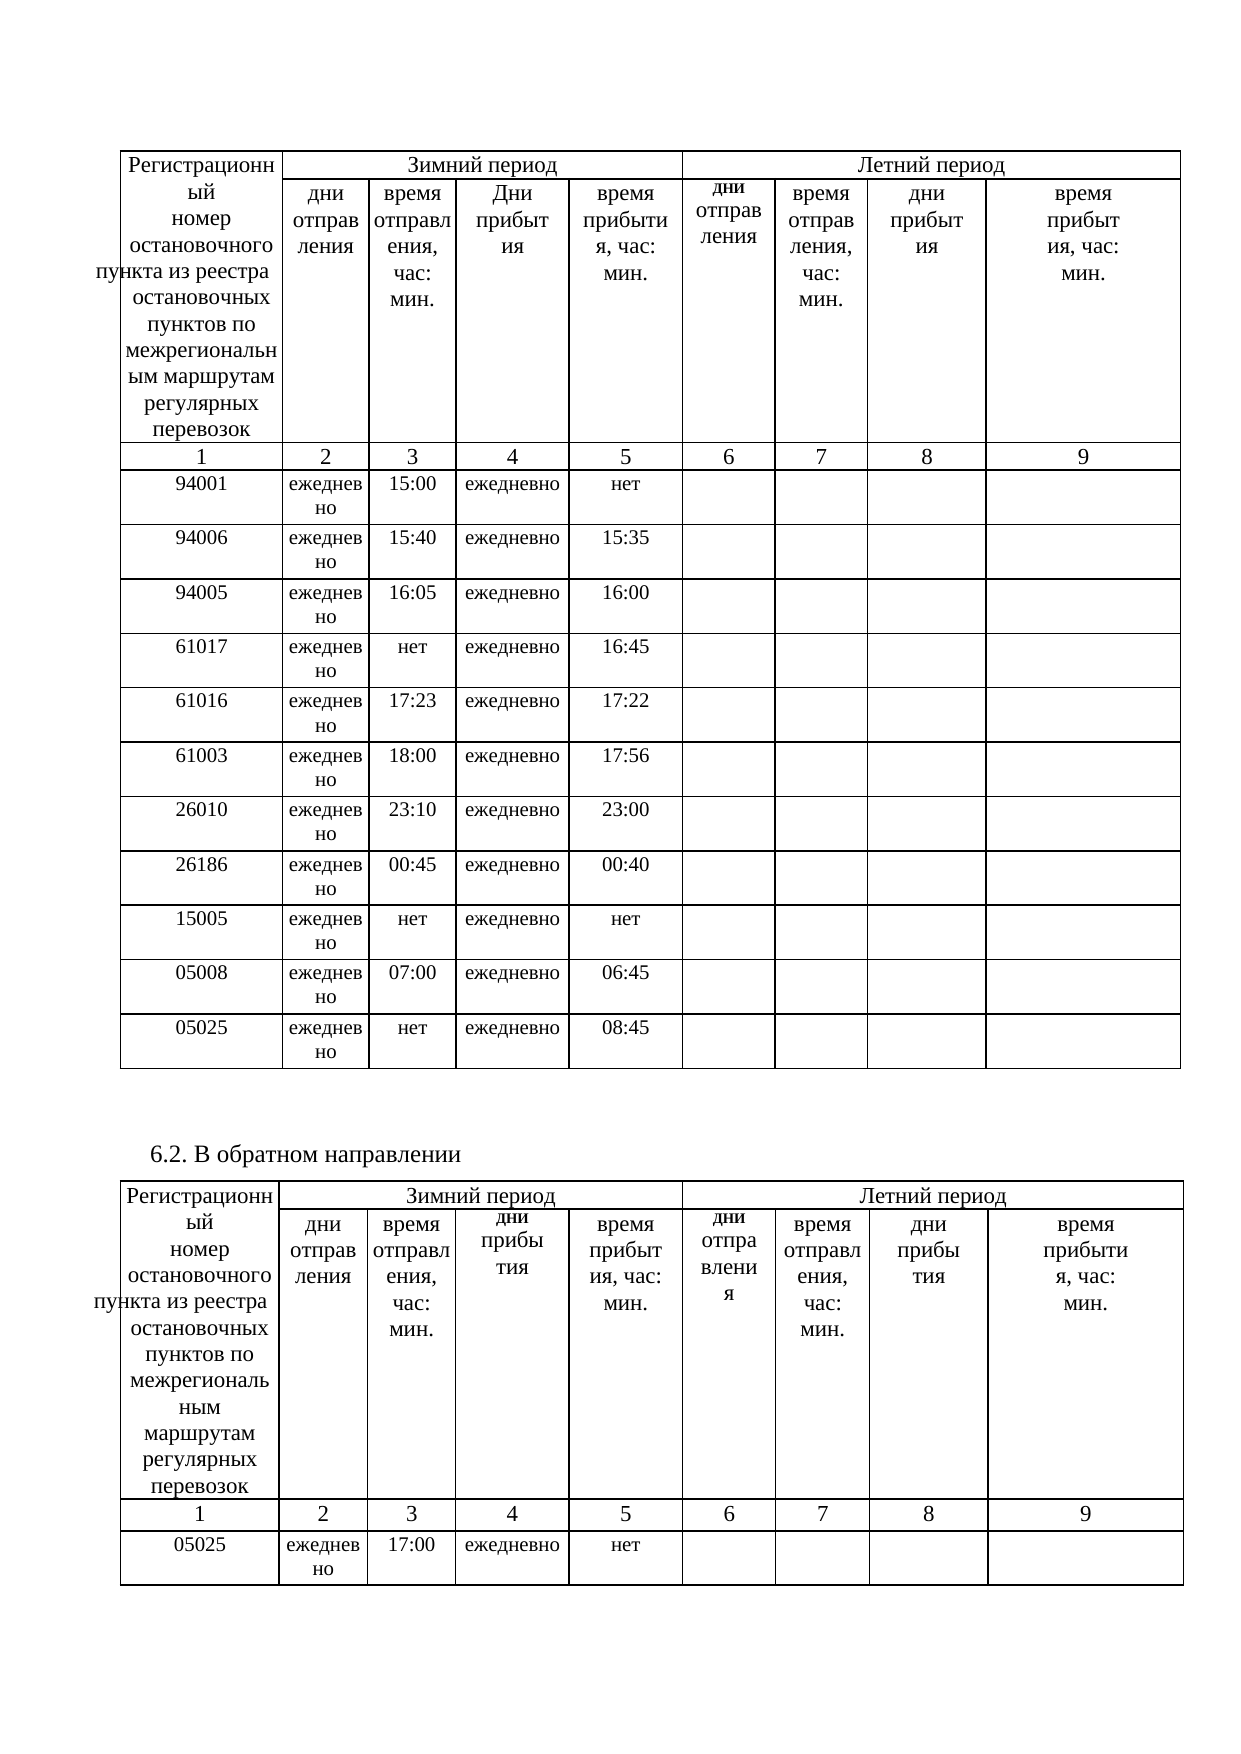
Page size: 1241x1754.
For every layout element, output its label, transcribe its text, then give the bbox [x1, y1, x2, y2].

table_cell ежедневно [283, 852, 368, 904]
table_cell 17:22 [570, 688, 682, 741]
table_cell 00:40 [570, 852, 682, 904]
table_cell 6 [683, 1500, 775, 1530]
table_cell [868, 580, 985, 632]
table_header Зимний период [283, 152, 682, 178]
table_cell нет [570, 906, 682, 959]
table_cell дни прибы тия [870, 1210, 987, 1498]
table_cell [989, 1532, 1183, 1584]
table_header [121, 1182, 278, 1498]
table_cell 1 [121, 443, 282, 469]
table_cell 00:45 [370, 852, 455, 904]
table_cell [868, 634, 985, 687]
table_cell [776, 1532, 869, 1584]
table_cell ежедневно [283, 634, 368, 687]
table_cell [683, 1015, 774, 1067]
table_cell [776, 525, 867, 578]
table_cell [987, 525, 1180, 578]
table_cell [868, 797, 985, 850]
table_cell ежедневно [457, 471, 568, 524]
table_cell время прибыти я, час: мин. [570, 180, 682, 441]
table_cell 61017 [121, 634, 282, 687]
table_cell ДНИ отпра влени я [683, 1210, 775, 1498]
table_cell [987, 852, 1180, 904]
table_cell нет [570, 1532, 682, 1584]
table_cell время отправл ения, час: мин. [368, 1210, 455, 1498]
table_cell [987, 797, 1180, 850]
table_cell ежедневно [457, 852, 568, 904]
table_cell ежедневно [283, 960, 368, 1013]
table_cell [868, 688, 985, 741]
table_cell [776, 688, 867, 741]
table_cell [776, 743, 867, 796]
table_cell [987, 471, 1180, 524]
table_cell [987, 688, 1180, 741]
table_cell [776, 960, 867, 1013]
table_cell 2 [280, 1500, 367, 1530]
table_cell 7 [776, 1500, 869, 1530]
table_cell дни отправ ления [280, 1210, 367, 1498]
table_cell ежедневно [283, 743, 368, 796]
table_cell 3 [370, 443, 455, 469]
table_cell время отправл ения, час: мин. [370, 180, 455, 441]
table_cell 17:23 [370, 688, 455, 741]
table_header Летний период [683, 152, 1180, 178]
table_cell ДНИ прибы тия [456, 1210, 568, 1498]
table_cell [776, 797, 867, 850]
table_cell [868, 743, 985, 796]
table_cell [868, 1015, 985, 1067]
table_cell 05025 [121, 1015, 282, 1067]
table_cell 4 [456, 1500, 568, 1530]
table_cell ежедневно [457, 634, 568, 687]
table_cell 26010 [121, 797, 282, 850]
table_cell 94006 [121, 525, 282, 578]
table_cell 61003 [121, 743, 282, 796]
table_cell время отправ ления, час: мин. [776, 180, 867, 441]
table_cell [683, 1532, 775, 1584]
table_cell 4 [457, 443, 568, 469]
table_cell нет [570, 471, 682, 524]
table_cell 9 [989, 1500, 1183, 1530]
table_cell [868, 471, 985, 524]
table_cell 18:00 [370, 743, 455, 796]
table_cell 2 [283, 443, 368, 469]
table_cell 08:45 [570, 1015, 682, 1067]
table_cell время прибыт ия, час: мин. [987, 180, 1180, 441]
table_cell нет [370, 906, 455, 959]
table_cell ежедневно [283, 471, 368, 524]
table_cell [987, 580, 1180, 632]
table_cell [868, 960, 985, 1013]
table_cell 8 [868, 443, 985, 469]
table_cell [870, 1532, 987, 1584]
table_cell [776, 852, 867, 904]
table_cell [683, 852, 774, 904]
table_cell [683, 525, 774, 578]
table_cell [868, 852, 985, 904]
table_cell дни отправ ления [283, 180, 368, 441]
table_cell 05008 [121, 960, 282, 1013]
table_cell 07:00 [370, 960, 455, 1013]
table_cell 26186 [121, 852, 282, 904]
table_cell [776, 580, 867, 632]
table_cell ежедневно [283, 1015, 368, 1067]
table_cell 23:00 [570, 797, 682, 850]
table_cell ежедневно [457, 580, 568, 632]
table_cell [683, 960, 774, 1013]
table_cell [868, 525, 985, 578]
table_cell 06:45 [570, 960, 682, 1013]
table_header Зимний период [280, 1182, 682, 1208]
table_cell [683, 471, 774, 524]
table_cell 94001 [121, 471, 282, 524]
table_cell 16:05 [370, 580, 455, 632]
table_cell нет [370, 1015, 455, 1067]
table_cell 17:00 [368, 1532, 455, 1584]
table_cell ежедневно [457, 743, 568, 796]
table_cell [683, 743, 774, 796]
table_cell ежедневно [283, 906, 368, 959]
table_cell 15:00 [370, 471, 455, 524]
table_cell 05025 [121, 1532, 278, 1584]
table_cell [987, 960, 1180, 1013]
table_cell [776, 471, 867, 524]
table_cell 7 [776, 443, 867, 469]
table_cell [683, 688, 774, 741]
table_cell [868, 906, 985, 959]
table_cell 15:35 [570, 525, 682, 578]
table_cell ежедневно [283, 688, 368, 741]
table_cell [987, 743, 1180, 796]
table_cell ежедневно [457, 906, 568, 959]
table_cell ежедневно [457, 1015, 568, 1067]
table_cell ежедневно [283, 580, 368, 632]
table_cell ежедневно [283, 797, 368, 850]
table_cell [683, 797, 774, 850]
table_cell 17:56 [570, 743, 682, 796]
table_cell ДНИ отправ ления [683, 180, 774, 441]
table_cell 8 [870, 1500, 987, 1530]
table_cell дни прибыт ия [868, 180, 985, 441]
table_cell [683, 580, 774, 632]
table_cell [683, 906, 774, 959]
table_cell [776, 906, 867, 959]
table_cell время прибыт ия, час: мин. [570, 1210, 682, 1498]
text 6.2. В обратном направлении [150, 1139, 1090, 1168]
table_cell 6 [683, 443, 774, 469]
table_cell время прибыти я, час: мин. [989, 1210, 1183, 1498]
table_cell ежедневно [457, 797, 568, 850]
table_cell ежедневно [456, 1532, 568, 1584]
table_cell 61016 [121, 688, 282, 741]
table_cell ежедневно [457, 525, 568, 578]
table_cell нет [370, 634, 455, 687]
table_cell [776, 1015, 867, 1067]
table_header Регистрационный номер остановочного пункта из реестра остановочных пунктов по межрегиональным маршрутам регулярных перевозок [121, 152, 282, 441]
table_cell 1 [121, 1500, 278, 1530]
table_cell 16:45 [570, 634, 682, 687]
table_cell 9 [987, 443, 1180, 469]
table_cell 15:40 [370, 525, 455, 578]
table_cell [987, 1015, 1180, 1067]
table_cell 94005 [121, 580, 282, 632]
table_cell [987, 634, 1180, 687]
table_cell 5 [570, 1500, 682, 1530]
table_cell время отправл ения, час: мин. [776, 1210, 869, 1498]
table_cell [987, 906, 1180, 959]
table_cell 15005 [121, 906, 282, 959]
table_cell [776, 634, 867, 687]
table_cell ежедневно [280, 1532, 367, 1584]
table_cell 5 [570, 443, 682, 469]
table_header Летний период [683, 1182, 1183, 1208]
table_cell ежедневно [283, 525, 368, 578]
table_cell 16:00 [570, 580, 682, 632]
table_cell Дни прибыт ия [457, 180, 568, 441]
table_cell 3 [368, 1500, 455, 1530]
table_cell ежедневно [457, 688, 568, 741]
table_cell ежедневно [457, 960, 568, 1013]
table_cell [683, 634, 774, 687]
table_cell 23:10 [370, 797, 455, 850]
